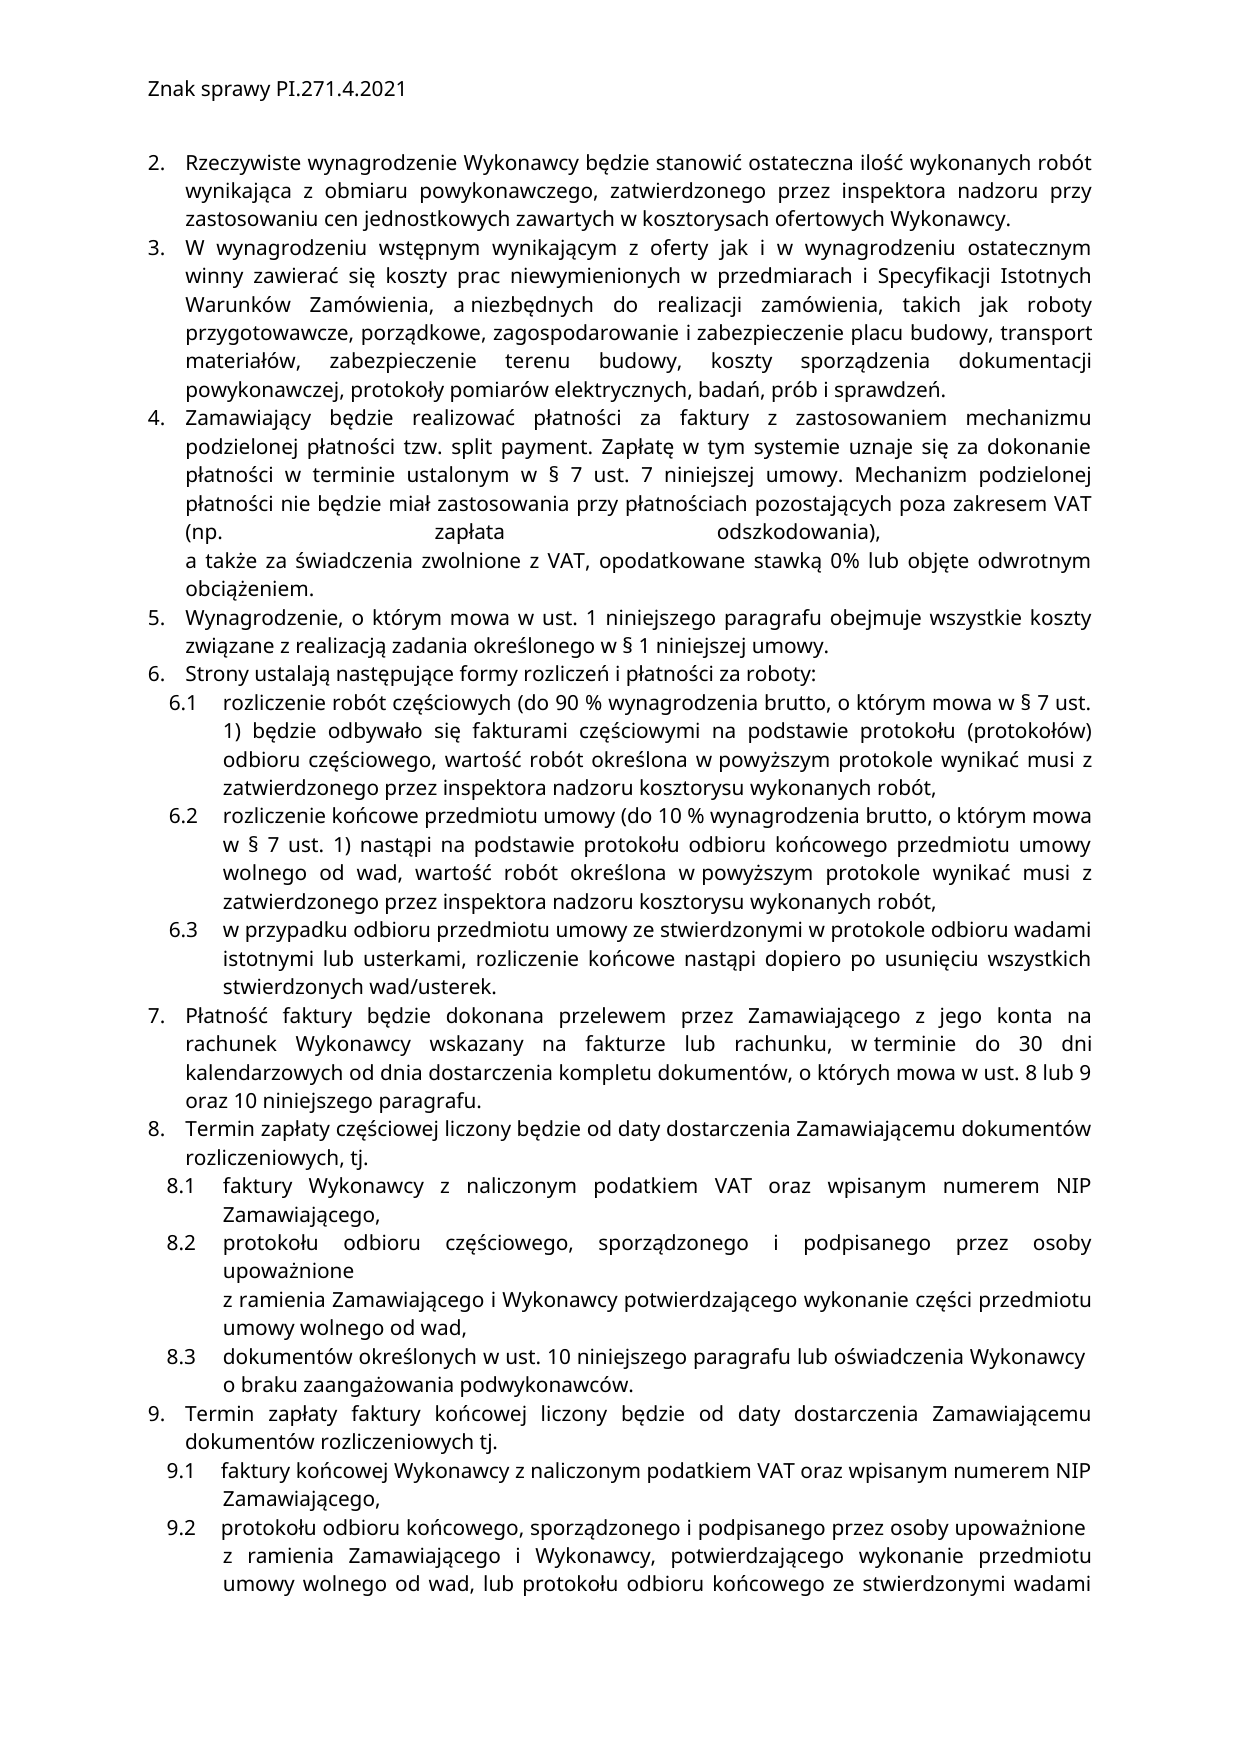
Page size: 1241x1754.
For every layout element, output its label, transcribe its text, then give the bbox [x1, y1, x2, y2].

list faktury końcowej Wykonawcy z naliczonym podatkiem VAT oraz wpisanym numerem NIP Zamawiającego, [166, 1456, 1093, 1513]
list Termin zapłaty faktury końcowej liczony będzie od daty dostarczenia Zamawiającemu dokumentów rozliczeniowych tj. [148, 1399, 1093, 1456]
list Wynagrodzenie, o którym mowa w ust. 1 niniejszego paragrafu obejmuje wszystkie koszty związane z realizacją zadania określonego w § 1 niniejszej umowy. [148, 603, 1093, 659]
list Strony ustalają następujące formy rozliczeń i płatności za roboty: [148, 659, 1093, 688]
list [166, 1513, 1093, 1598]
list rozliczenie końcowe przedmiotu umowy (do 10 % wynagrodzenia brutto, o którym mowa w § 7 ust. 1) nastąpi na podstawie protokołu odbioru końcowego przedmiotu umowy wolnego od wad, wartość robót określona w powyższym protokole wynikać musi z zatwierdzonego przez inspektora nadzoru kosztorysu wykonanych robót, [168, 802, 1093, 915]
list protokołu odbioru częściowego, sporządzonego i podpisanego przez osoby upoważnione z ramienia Zamawiającego i Wykonawcy potwierdzającego wykonanie części przedmiotu umowy wolnego od wad, [166, 1228, 1093, 1342]
list Płatność faktury będzie dokonana przelewem przez Zamawiającego z jego konta na rachunek Wykonawcy wskazany na fakturze lub rachunku, w terminie do 30 dni kalendarzowych od dnia dostarczenia kompletu dokumentów, o których mowa w ust. 8 lub 9 oraz 10 niniejszego paragrafu. [148, 1001, 1093, 1114]
list W wynagrodzeniu wstępnym wynikającym z oferty jak i w wynagrodzeniu ostatecznym winny zawierać się koszty prac niewymienionych w przedmiarach i Specyfikacji Istotnych Warunków Zamówienia, a niezbędnych do realizacji zamówienia, takich jak roboty przygotowawcze, porządkowe, zagospodarowanie i zabezpieczenie placu budowy, transport materiałów, zabezpieczenie terenu budowy, koszty sporządzenia dokumentacji powykonawczej, protokoły pomiarów elektrycznych, badań, prób i sprawdzeń. [148, 233, 1093, 403]
list rozliczenie robót częściowych (do 90 % wynagrodzenia brutto, o którym mowa w § 7 ust. 1) będzie odbywało się fakturami częściowymi na podstawie protokołu (protokołów) odbioru częściowego, wartość robót określona w powyższym protokole wynikać musi z zatwierdzonego przez inspektora nadzoru kosztorysu wykonanych robót, [168, 688, 1093, 802]
list faktury Wykonawcy z naliczonym podatkiem VAT oraz wpisanym numerem NIP Zamawiającego, [166, 1171, 1093, 1228]
list w przypadku odbioru przedmiotu umowy ze stwierdzonymi w protokole odbioru wadami istotnymi lub usterkami, rozliczenie końcowe nastąpi dopiero po usunięciu wszystkich stwierdzonych wad/usterek. [168, 915, 1093, 1001]
list Termin zapłaty częściowej liczony będzie od daty dostarczenia Zamawiającemu dokumentów rozliczeniowych, tj. [148, 1114, 1093, 1171]
list Rzeczywiste wynagrodzenie Wykonawcy będzie stanowić ostateczna ilość wykonanych robót wynikająca z obmiaru powykonawczego, zatwierdzonego przez inspektora nadzoru przy zastosowaniu cen jednostkowych zawartych w kosztorysach ofertowych Wykonawcy. [148, 148, 1093, 233]
list dokumentów określonych w ust. 10 niniejszego paragrafu lub oświadczenia Wykonawcy o braku zaangażowania podwykonawców. [166, 1342, 1093, 1399]
list Zamawiający będzie realizować płatności za faktury z zastosowaniem mechanizmu podzielonej płatności tzw. split payment. Zapłatę w tym systemie uznaje się za dokonanie płatności w terminie ustalonym w § 7 ust. 7 niniejszej umowy. Mechanizm podzielonej płatności nie będzie miał zastosowania przy płatnościach pozostających poza zakresem VAT (np. zapłata odszkodowania), a także za świadczenia zwolnione z VAT, opodatkowane stawką 0% lub objęte odwrotnym obciążeniem. [148, 403, 1093, 603]
